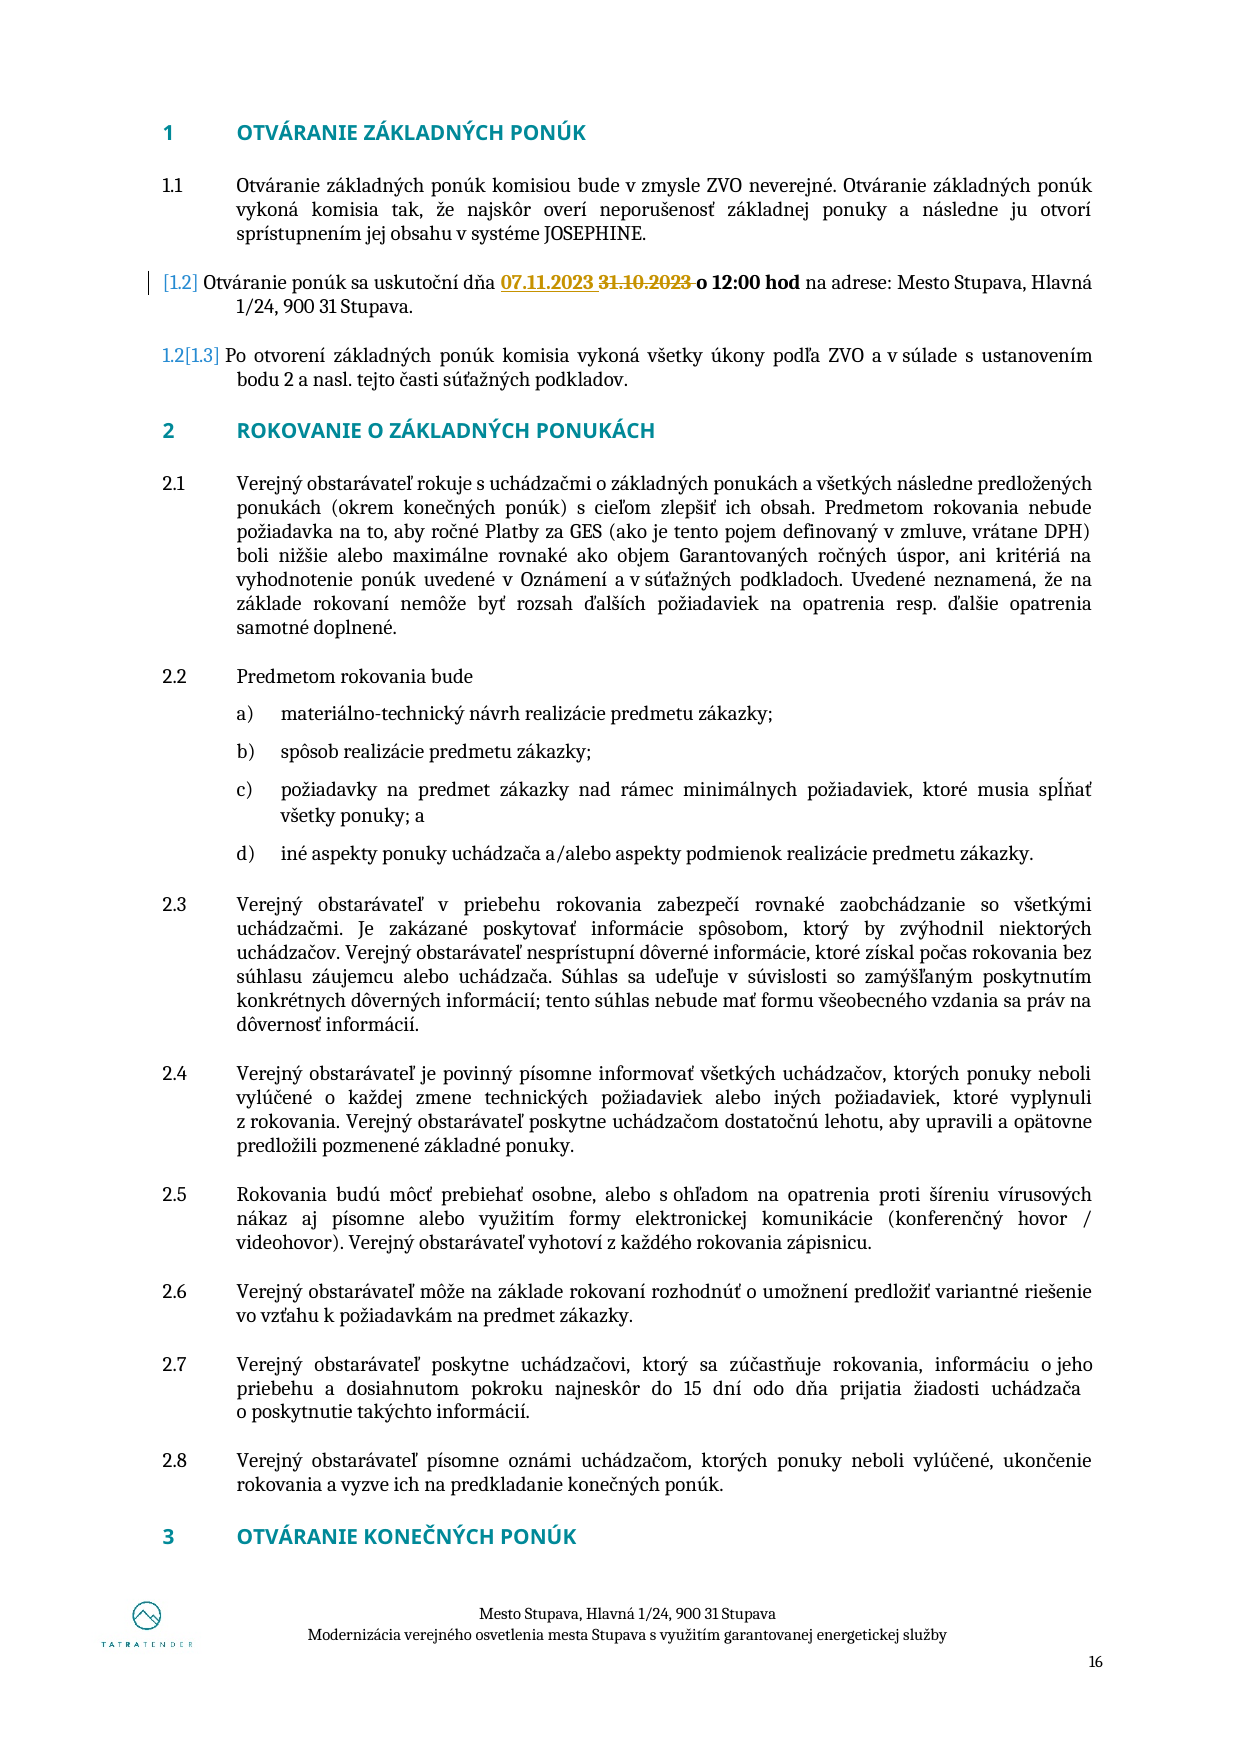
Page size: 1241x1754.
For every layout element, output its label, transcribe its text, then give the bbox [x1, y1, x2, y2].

picture [80, 1577, 213, 1671]
subtitle materiálno-technický návrh realizácie predmetu zákazky; [236, 701, 1093, 725]
subtitle Po otvorení základných ponúk komisia vykoná všetky úkony podľa ZVO a v súlade s ustanovením bodu 25 a nasl. tejto časti súťažných podkladov. [162, 343, 1093, 391]
subtitle Verejný obstarávateľ v priebehu rokovania zabezpečí rovnaké zaobchádzanie so všetkými uchádzačmi. Je zakázané poskytovať informácie spôsobom, ktorý by zvýhodnil niektorých uchádzačov. Verejný obstarávateľ nesprístupní dôverné informácie, ktoré získal počas rokovania bez súhlasu záujemcu alebo uchádzača. Súhlas sa udeľuje v súvislosti so zamýšľaným poskytnutím konkrétnych dôverných informácií; tento súhlas nebude mať formu všeobecného vzdania sa práv na dôvernosť informácií. [162, 893, 1093, 1037]
subtitle Otváranie ponúk sa uskutoční dňa o 12:00 hod na adrese: Mesto Stupava, Hlavná 1/24, 900 31 Stupava. [162, 271, 1093, 318]
subtitle Verejný obstarávateľ rokuje s uchádzačmi o základných ponukách a všetkých následne predložených ponukách (okrem konečných ponúk) s cieľom zlepšiť ich obsah. Predmetom rokovania nebude požiadavka na to, aby ročné Platby za GES (ako je tento pojem definovaný v zmluve, vrátane DPH) boli nižšie alebo maximálne rovnaké ako objem Garantovaných ročných úspor, ani kritériá na vyhodnotenie ponúk uvedené v Oznámení a v súťažných podkladoch. Uvedené neznamená, že na základe rokovaní nemôže byť rozsah ďalších požiadaviek na opatrenia resp. ďalšie opatrenia samotné doplnené. [162, 472, 1093, 640]
subtitle Otváranie konečných ponúk [162, 1522, 1093, 1551]
subtitle Otváranie základných ponúk komisiou bude v zmysle ZVO neverejné. Otváranie základných ponúk vykoná komisia tak, že najskôr overí neporušenosť základnej ponuky a následne ju otvorí sprístupnením jej obsahu v systéme JOSEPHINE. [162, 174, 1093, 246]
subtitle Verejný obstarávateľ poskytne uchádzačovi, ktorý sa zúčastňuje rokovania, informáciu o jeho priebehu a dosiahnutom pokroku najneskôr do 15 dní odo dňa prijatia žiadosti uchádzača o poskytnutie takýchto informácií. [162, 1352, 1093, 1424]
subtitle Verejný obstarávateľ je povinný písomne informovať všetkých uchádzačov, ktorých ponuky neboli vylúčené o každej zmene technických požiadaviek alebo iných požiadaviek, ktoré vyplynuli z rokovania. Verejný obstarávateľ poskytne uchádzačom dostatočnú lehotu, aby upravili a opätovne predložili pozmenené základné ponuky. [162, 1062, 1093, 1157]
subtitle Verejný obstarávateľ písomne oznámi uchádzačom, ktorých ponuky neboli vylúčené, ukončenie rokovania a vyzve ich na predkladanie konečných ponúk. [162, 1449, 1093, 1497]
subtitle iné aspekty ponuky uchádzača a/alebo aspekty podmienok realizácie predmetu zákazky. [236, 842, 1093, 866]
subtitle Otváranie základných ponúk [162, 118, 1093, 147]
subtitle Rokovania budú môcť prebiehať osobne, alebo s ohľadom na opatrenia proti šíreniu vírusových nákaz aj písomne alebo využitím formy elektronickej komunikácie (konferenčný hovor / videohovor). Verejný obstarávateľ vyhotoví z každého rokovania zápisnicu. [162, 1182, 1093, 1254]
subtitle Rokovanie o základných ponukách [162, 416, 1093, 445]
subtitle požiadavky na predmet zákazky nad rámec minimálnych požiadaviek, ktoré musia spĺňať všetky ponuky; a [236, 778, 1093, 828]
subtitle spôsob realizácie predmetu zákazky; [236, 739, 1093, 763]
subtitle Predmetom rokovania bude [162, 665, 1093, 689]
subtitle Verejný obstarávateľ môže na základe rokovaní rozhodnúť o umožnení predložiť variantné riešenie vo vzťahu k požiadavkám na predmet zákazky. [162, 1279, 1093, 1327]
